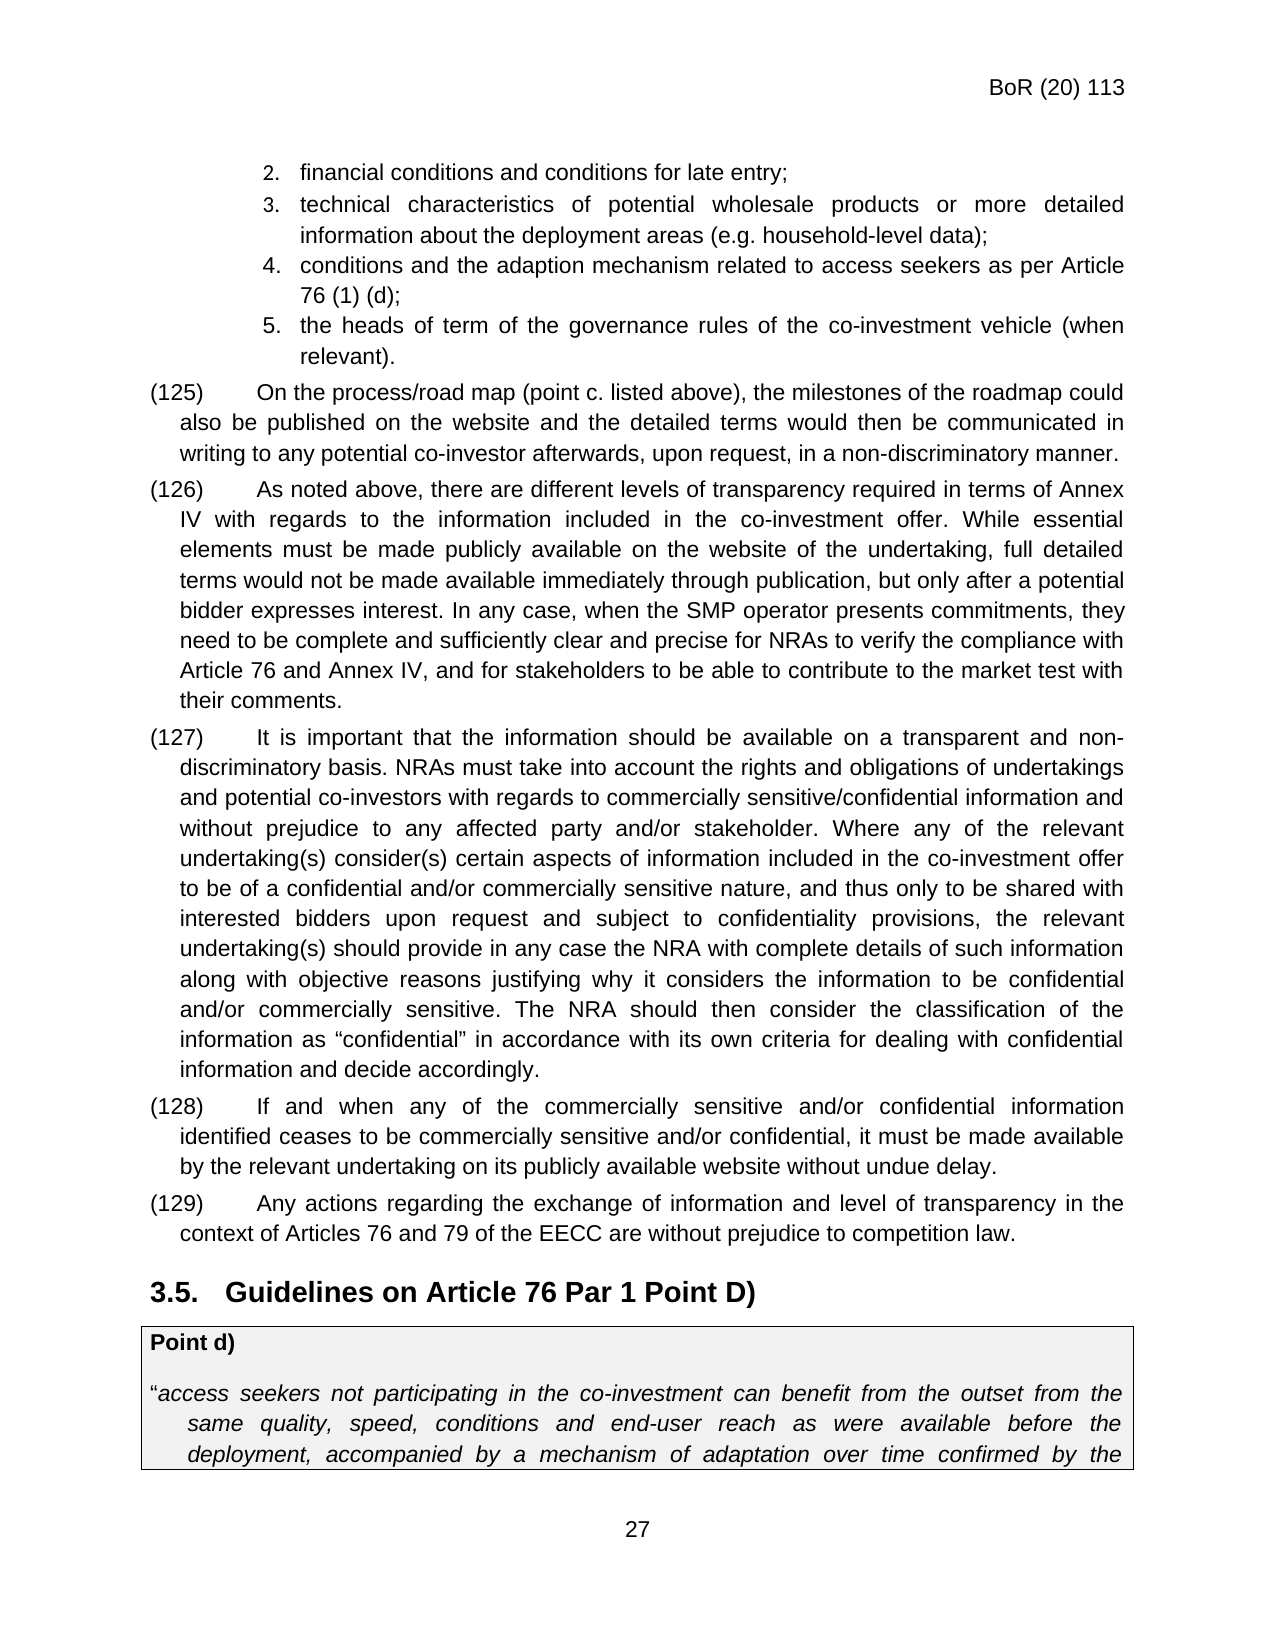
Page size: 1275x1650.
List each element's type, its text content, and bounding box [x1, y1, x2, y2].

list Any actions regarding the exchange of information and level of transparency in the context of Articles 76 and 79 of the EECC are without prejudice to competition law. [150, 1189, 1125, 1246]
list conditions and the adaption mechanism related to access seekers as per Article 76 (1) (d); [262, 252, 1125, 309]
list Guidelines on Article 76 Par 1 Point D) [150, 1275, 1125, 1308]
list If and when any of the commercially sensitive and/or confidential information identified ceases to be commercially sensitive and/or confidential, it must be made available by the relevant undertaking on its publicly available website without undue delay. [150, 1093, 1125, 1179]
list financial conditions and conditions for late entry; [262, 158, 1125, 186]
text Point d) [142, 1327, 1133, 1356]
list the heads of term of the governance rules of the co-investment vehicle (when relevant). [262, 312, 1125, 369]
list technical characteristics of potential wholesale products or more detailed information about the deployment areas (e.g. household-level data); [262, 190, 1125, 248]
list It is important that the information should be available on a transparent and non-discriminatory basis. NRAs must take into account the rights and obligations of undertakings and potential co-investors with regards to commercially sensitive/confidential information and without prejudice to any affected party and/or stakeholder. Where any of the relevant undertaking(s) consider(s) certain aspects of information included in the co-investment offer to be of a confidential and/or commercially sensitive nature, and thus only to be shared with interested bidders upon request and subject to confidentiality provisions, the relevant undertaking(s) should provide in any case the NRA with complete details of such information along with objective reasons justifying why it considers the information to be confidential and/or commercially sensitive. The NRA should then consider the classification of the information as “confidential” in accordance with its own criteria for dealing with confidential information and decide accordingly. [150, 724, 1125, 1083]
list As noted above, there are different levels of transparency required in terms of Annex IV with regards to the information included in the co-investment offer. While essential elements must be made publicly available on the website of the undertaking, full detailed terms would not be made available immediately through publication, but only after a potential bidder expresses interest. In any case, when the SMP operator presents commitments, they need to be complete and sufficiently clear and precise for NRAs to verify the compliance with Article 76 and Annex IV, and for stakeholders to be able to contribute to the market test with their comments. [150, 476, 1125, 714]
list On the process/road map (point c. listed above), the milestones of the roadmap could also be published on the website and the detailed terms would then be communicated in writing to any potential co-investor afterwards, upon request, in a non-discriminatory manner. [150, 379, 1125, 466]
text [142, 1377, 1133, 1469]
